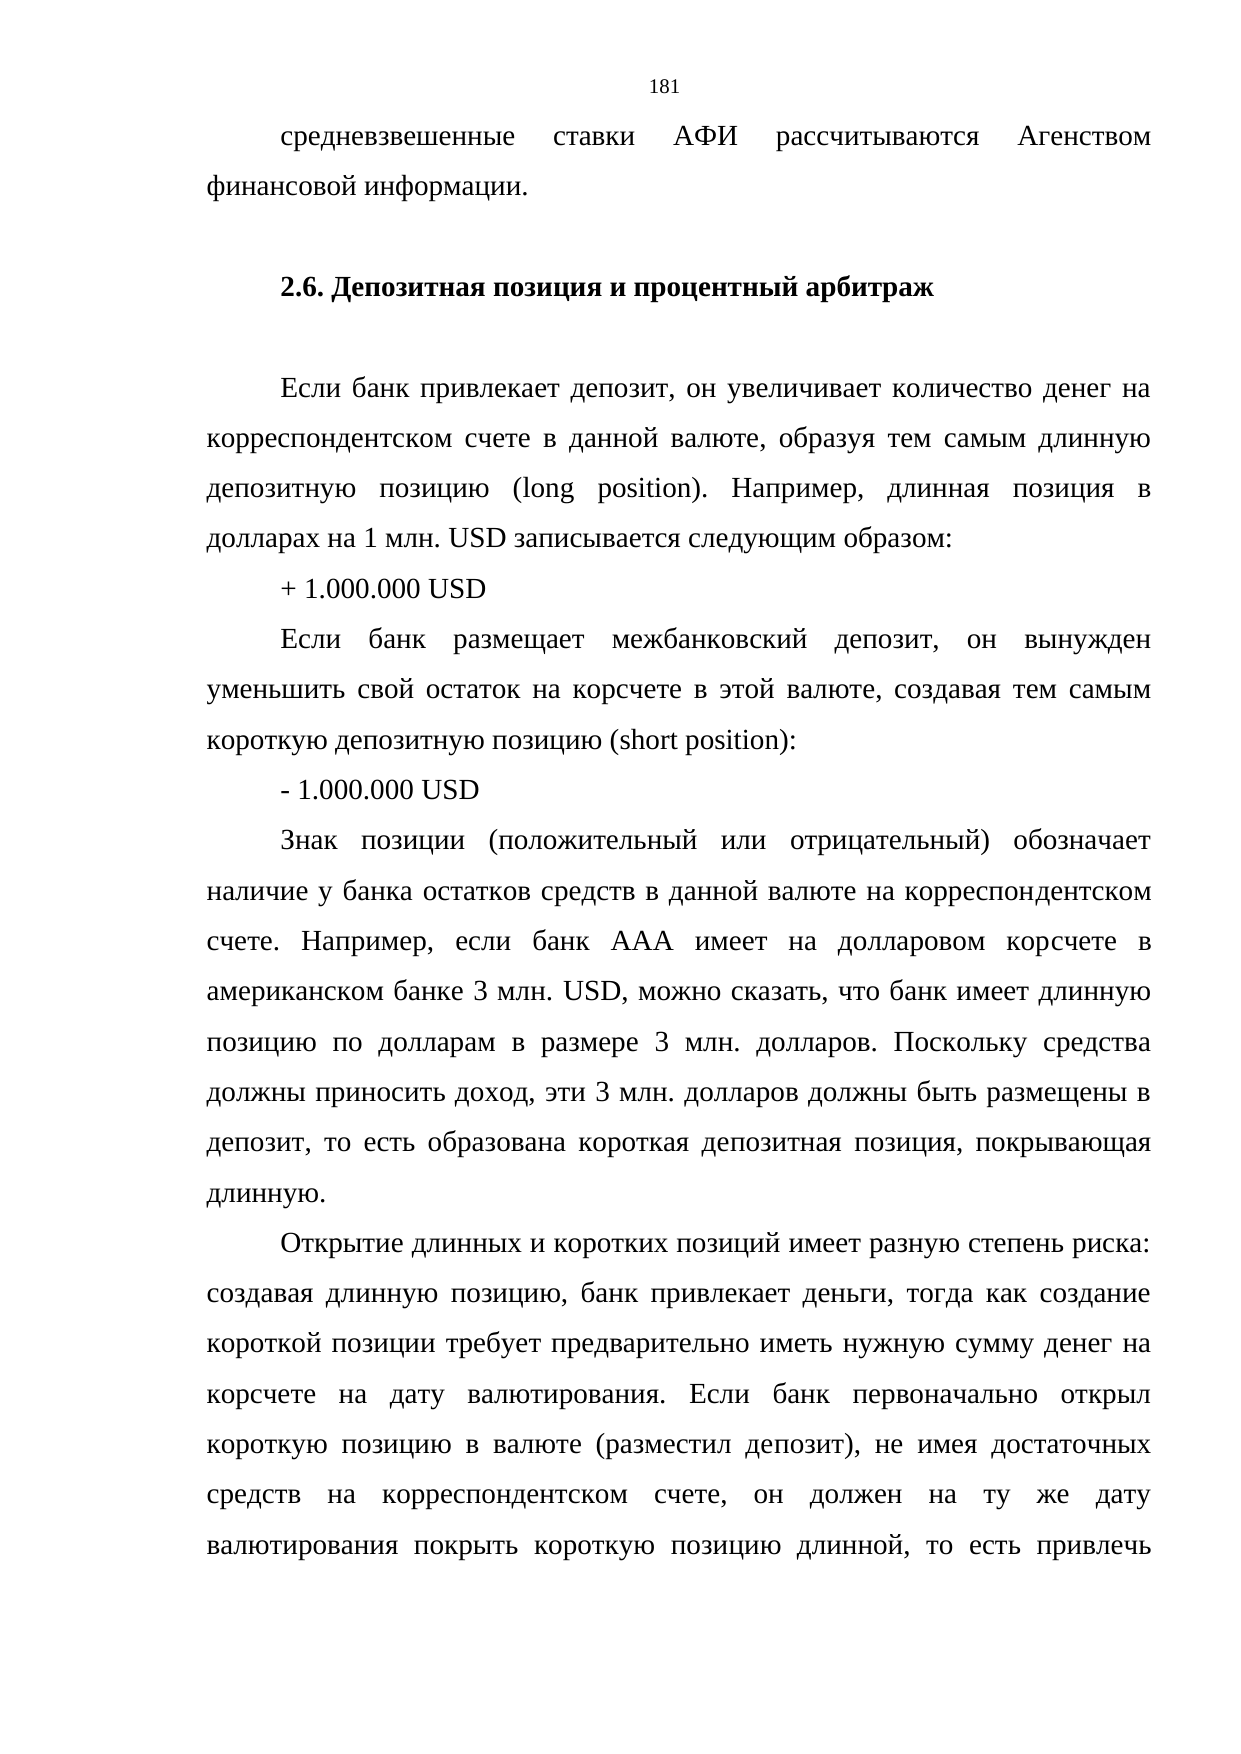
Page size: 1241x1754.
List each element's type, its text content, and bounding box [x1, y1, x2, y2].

text Знак позиции (положительный или отрицательный) обозначает наличие у банка остатков средств в данной валюте на корреспондентском счете. Например, если банк ААА имеет на долларовом корсчете в американском банке 3 млн. USD, можно сказать, что банк имеет длинную позицию по долларам в размере 3 млн. долларов. Поскольку средства должны приносить доход, эти 3 млн. долларов должны быть размещены в депозит, то есть образована короткая депозитная позиция, покрывающая длинную. [206, 822, 1152, 1208]
text Если банк привлекает депозит, он увеличивает количество денег на корреспондентском счете в данной валюте, образуя тем самым длинную депозитную позицию (long position). Например, длинная позиция в долларах на 1 млн. USD записывается следующим образом: [206, 370, 1152, 554]
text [206, 1225, 1152, 1560]
text средневзвешенные ставки АФИ рассчитываются Агенством финансовой информации. [206, 118, 1152, 202]
text 2.6. Депозитная позиция и процентный арбитраж [206, 269, 1152, 303]
text + 1.000.000 USD [206, 571, 1152, 604]
text - 1.000.000 USD [206, 772, 1152, 806]
text Если банк размещает межбанковский депозит, он вынужден уменьшить свой остаток на корсчете в этой валюте, создавая тем самым короткую депозитную позицию (short position): [206, 621, 1152, 755]
